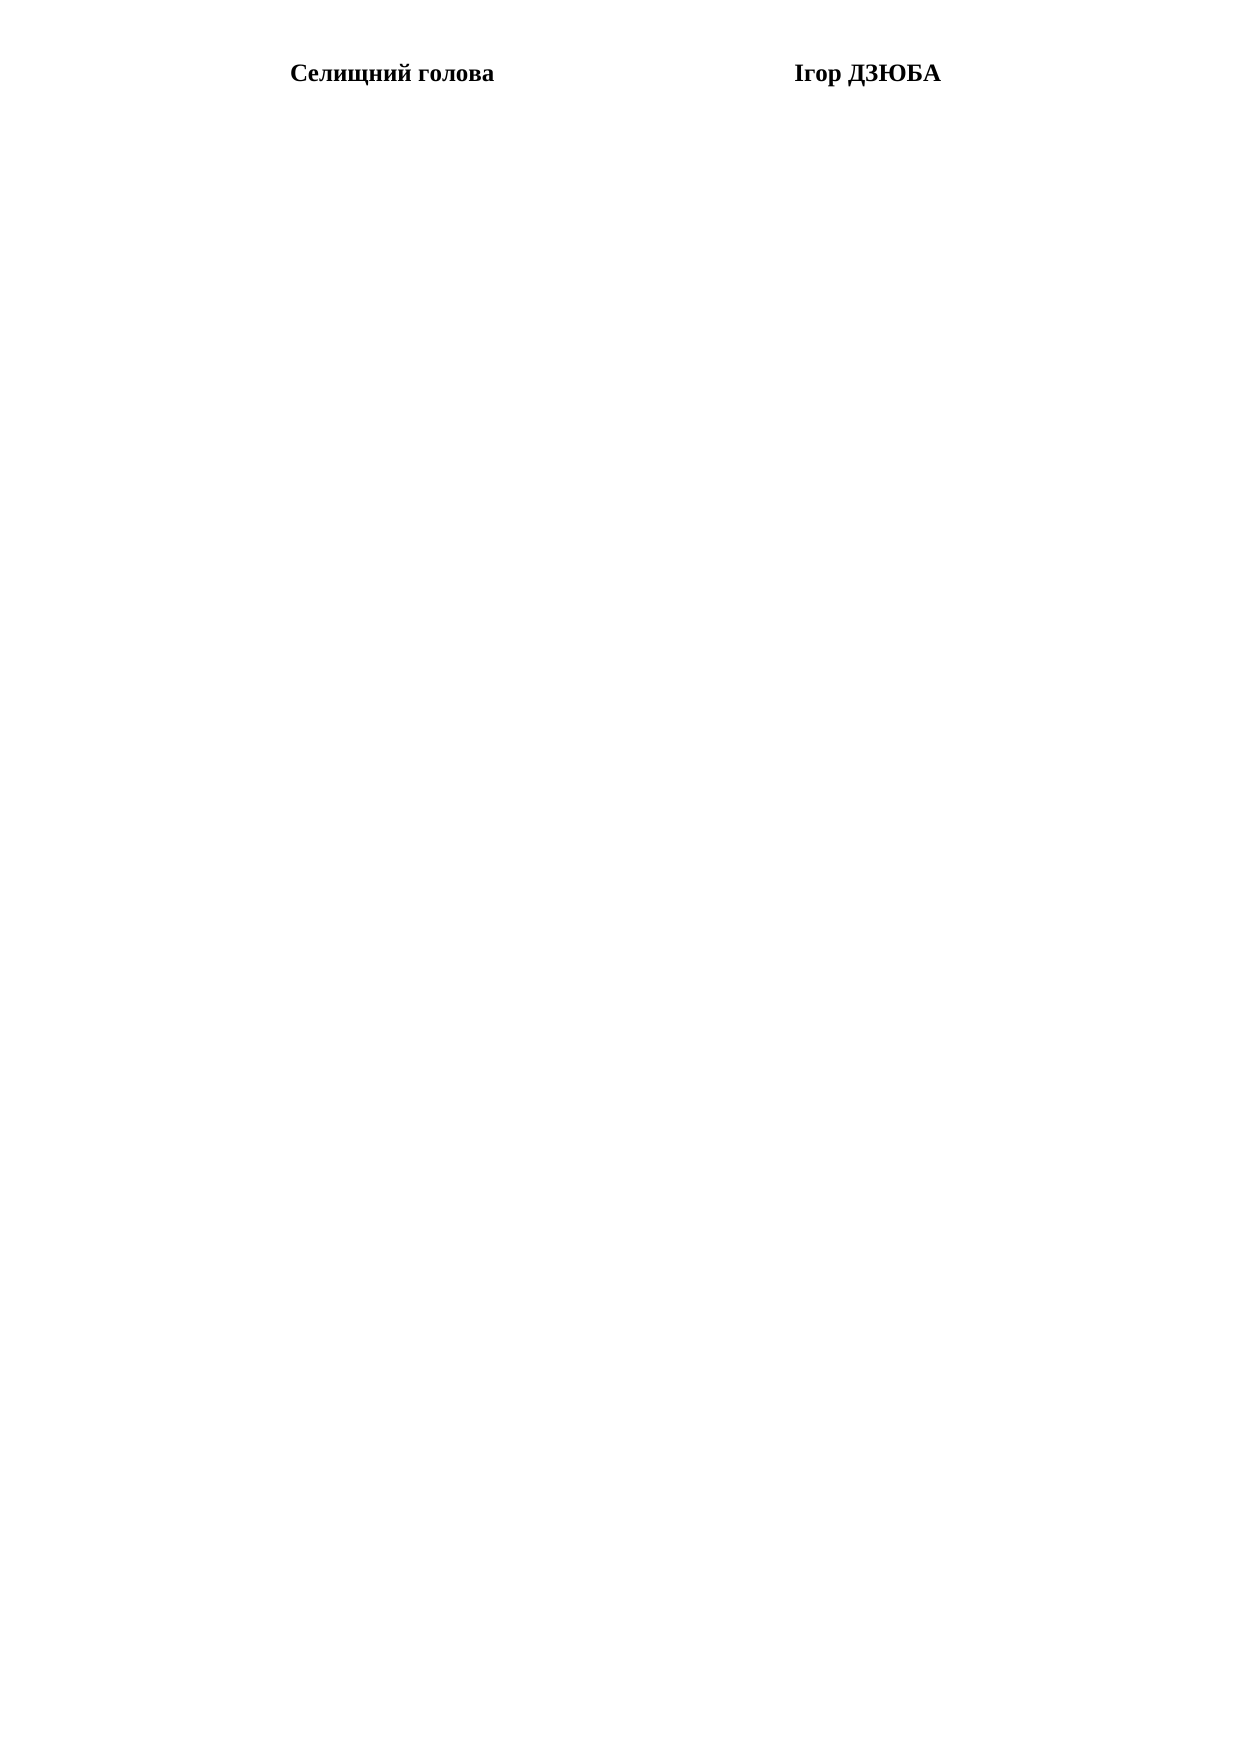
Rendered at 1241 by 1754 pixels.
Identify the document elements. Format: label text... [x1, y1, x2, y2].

text Селищний голова Ігор ДЗЮБА [177, 58, 1152, 87]
